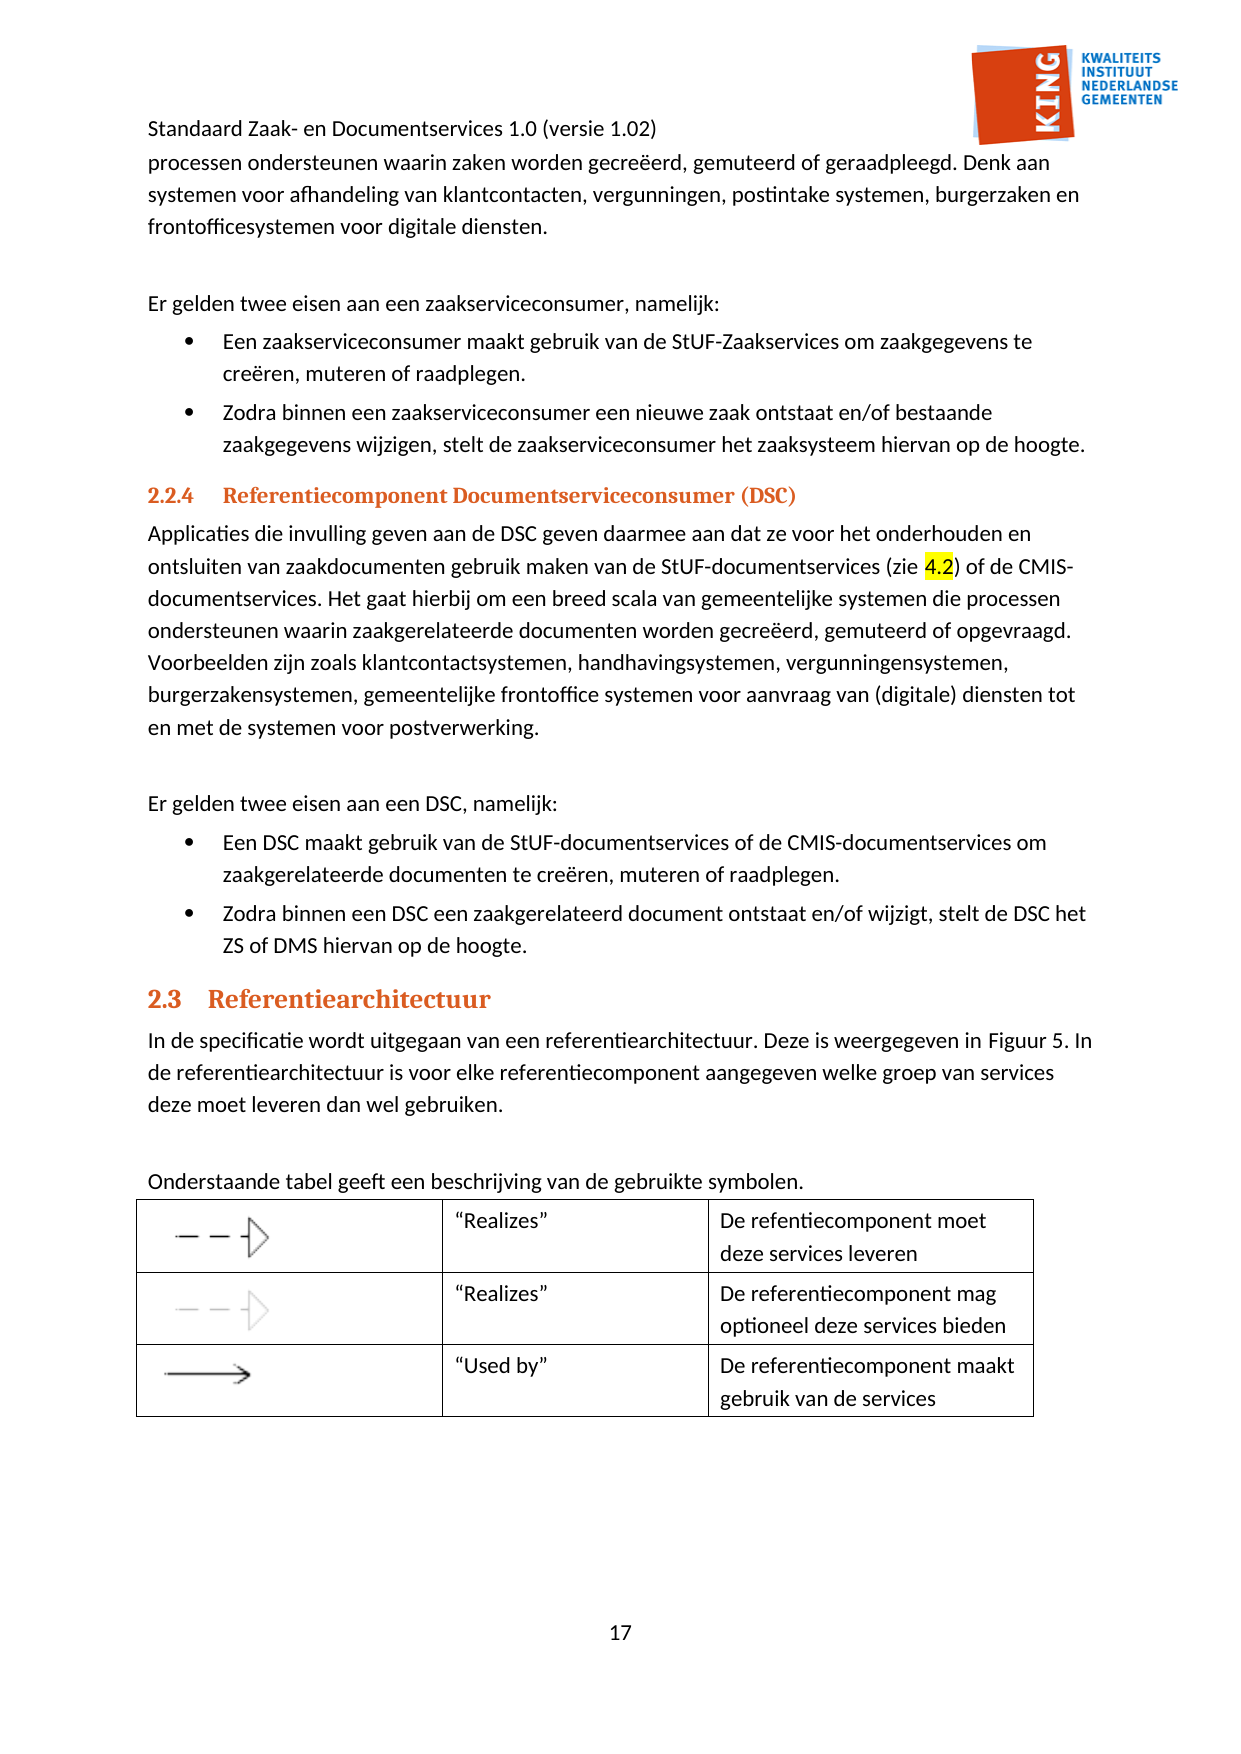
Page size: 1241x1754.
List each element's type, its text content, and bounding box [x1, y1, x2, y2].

list Een zaakserviceconsumer maakt gebruik van de StUF-Zaakservices om zaakgegevens te creëren, muteren of raadplegen. [185, 327, 1093, 387]
table_header [137, 1200, 442, 1272]
text Er gelden twee eisen aan een DSC, namelijk: [148, 789, 1093, 818]
table_cell “Used by” [443, 1345, 708, 1416]
table_cell De referentiecomponent mag optioneel deze services bieden [709, 1273, 1033, 1344]
text In de specificatie wordt uitgegaan van een referentiearchitectuur. Deze is weergegeven in Figuur 5. In de referentiearchitectuur is voor elke referentiecomponent aangegeven welke groep van services deze moet leveren dan wel gebruiken. [148, 1026, 1093, 1118]
text Er gelden twee eisen aan een zaakserviceconsumer, namelijk: [148, 289, 1093, 317]
picture [971, 45, 1178, 145]
text Applicaties die invulling geven aan de DSC geven daarmee aan dat ze voor het onderhouden en ontsluiten van zaakdocumenten gebruik maken van de StUF-documentservices (zie 4.2) of de CMIS-documentservices. Het gaat hierbij om een breed scala van gemeentelijke systemen die processen ondersteunen waarin zaakgerelateerde documenten worden gecreëerd, gemuteerd of opgevraagd. Voorbeelden zijn zoals klantcontactsystemen, handhavingsystemen, vergunningensystemen, burgerzakensystemen, gemeentelijke frontoffice systemen voor aanvraag van (digitale) diensten tot en met de systemen voor postverwerking. [148, 519, 1093, 741]
text Onderstaande tabel geeft een beschrijving van de gebruikte symbolen. [148, 1167, 1093, 1195]
subtitle Referentiearchitectuur [148, 984, 1093, 1015]
table_cell [137, 1345, 442, 1416]
subtitle Referentiecomponent Documentserviceconsumer (DSC) [148, 483, 1093, 509]
list Zodra binnen een DSC een zaakgerelateerd document ontstaat en/of wijzigt, stelt de DSC het ZS of DMS hiervan op de hoogte. [185, 899, 1093, 959]
list Een DSC maakt gebruik van de StUF-documentservices of de CMIS-documentservices om zaakgerelateerde documenten te creëren, muteren of raadplegen. [185, 828, 1093, 888]
table_header “Realizes” [443, 1200, 708, 1272]
table_cell De referentiecomponent maakt gebruik van de services [709, 1345, 1033, 1416]
table_cell “Realizes” [443, 1273, 708, 1344]
table_cell [137, 1273, 442, 1344]
list Zodra binnen een zaakserviceconsumer een nieuwe zaak ontstaat en/of bestaande zaakgegevens wijzigen, stelt de zaakserviceconsumer het zaaksysteem hiervan op de hoogte. [185, 398, 1093, 458]
table_header De refentiecomponent moet deze services leveren [709, 1200, 1033, 1272]
